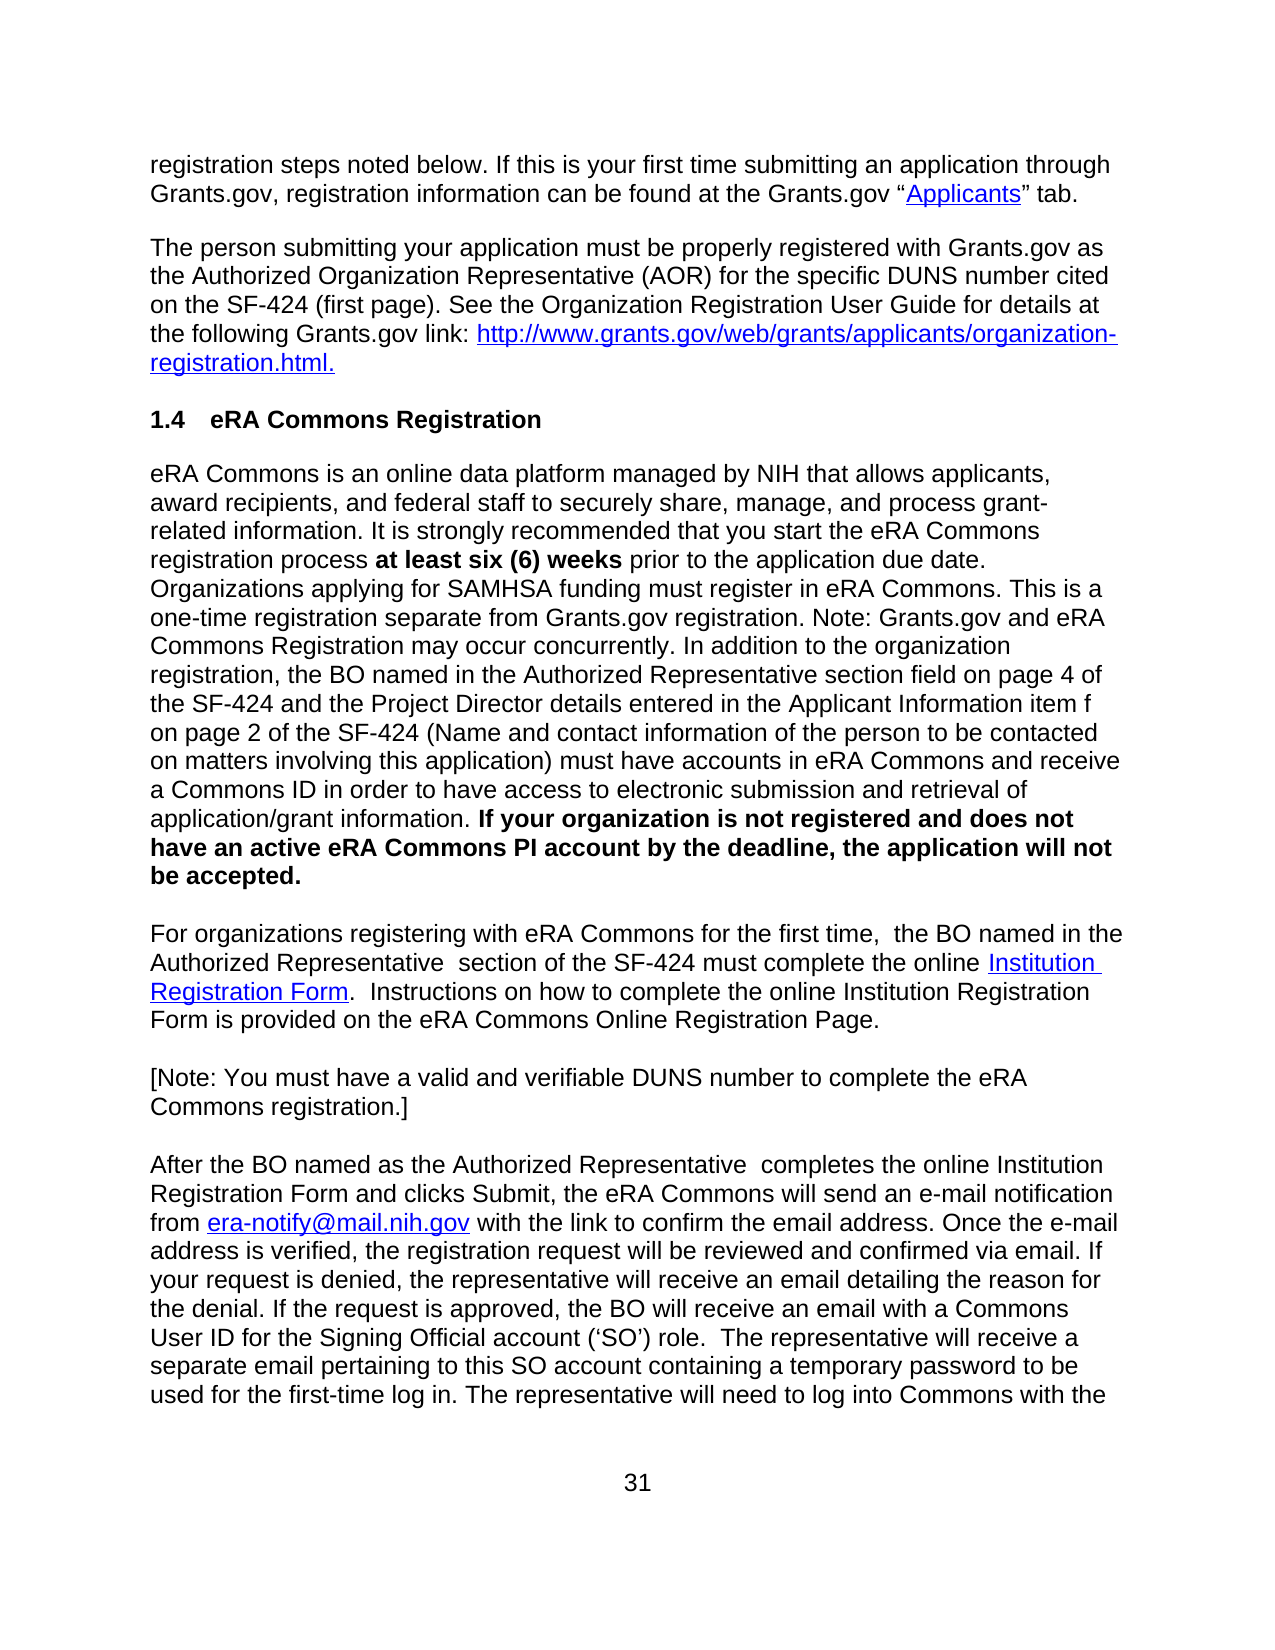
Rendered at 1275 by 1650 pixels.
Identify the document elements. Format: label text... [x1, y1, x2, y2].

text 1.4 eRA Commons Registration [150, 405, 1125, 434]
text [Note: You must have a valid and verifiable DUNS number to complete the eRA Commons registration.] [150, 1063, 1125, 1121]
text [150, 1150, 1125, 1409]
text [150, 150, 1125, 207]
text eRA Commons is an online data platform managed by NIH that allows applicants, award recipients, and federal staff to securely share, manage, and process grant-related information. It is strongly recommended that you start the eRA Commons registration process at least six (6) weeks prior to the application due date. Organizations applying for SAMHSA funding must register in eRA Commons. This is a one-time registration separate from Grants.gov registration. Note: Grants.gov and eRA Commons Registration may occur concurrently. In addition to the organization registration, the BO named in the Authorized Representative section field on page 4 of the SF-424 and the Project Director details entered in the Applicant Information item f on page 2 of the SF-424 (Name and contact information of the person to be contacted on matters involving this application) must have accounts in eRA Commons and receive a Commons ID in order to have access to electronic submission and retrieval of application/grant information. If your organization is not registered and does not have an active eRA Commons PI account by the deadline, the application will not be accepted. [150, 459, 1125, 890]
text For organizations registering with eRA Commons for the first time, the BO named in the Authorized Representative section of the SF-424 must complete the online Institution Registration Form. Instructions on how to complete the online Institution Registration Form is provided on the eRA Commons Online Registration Page. [150, 919, 1125, 1034]
text The person submitting your application must be properly registered with Grants.gov as the Authorized Organization Representative (AOR) for the specific DUNS number cited on the SF-424 (first page). See the Organization Registration User Guide for details at the following Grants.gov link: http://www.grants.gov/web/grants/applicants/organization-registration.html. [150, 232, 1125, 376]
